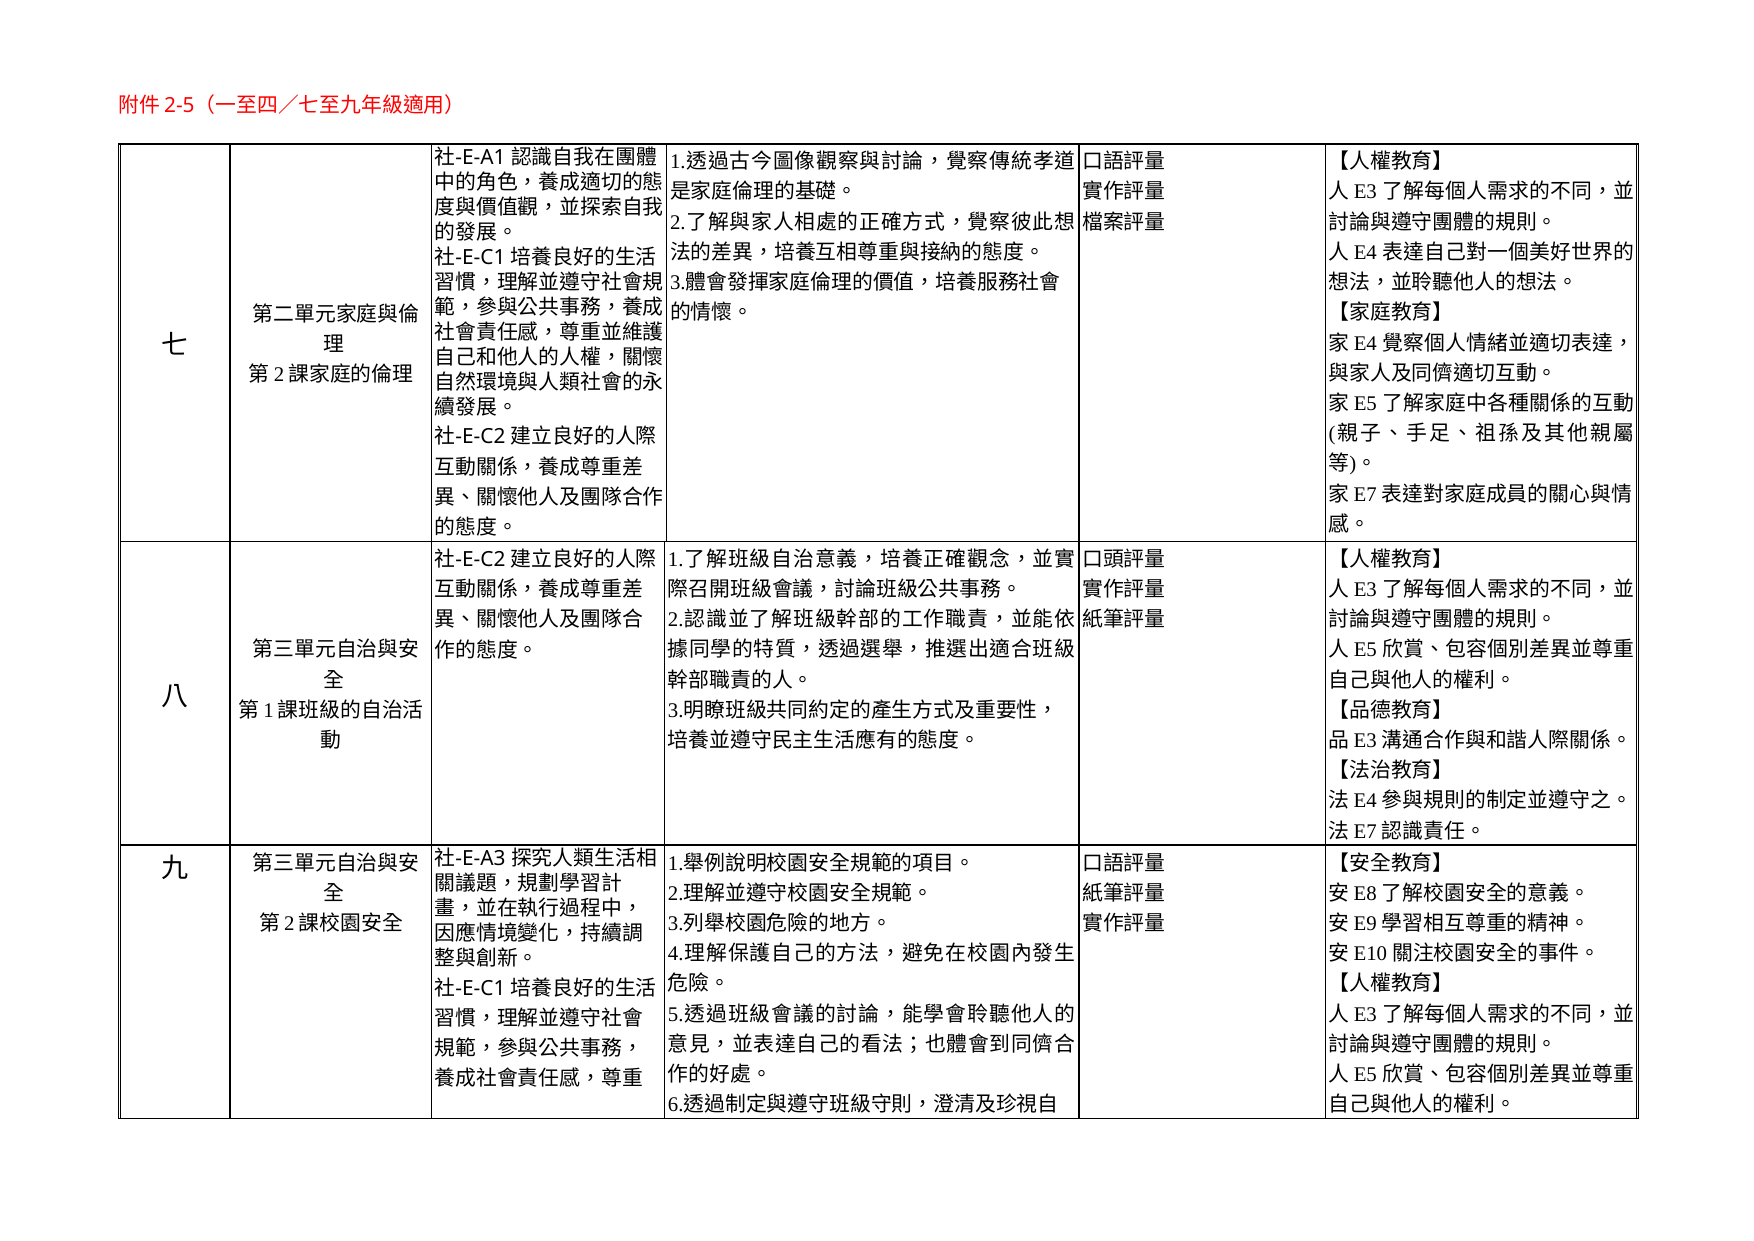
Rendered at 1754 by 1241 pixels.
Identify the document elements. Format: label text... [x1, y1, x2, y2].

table_cell 口頭評量 實作評量 紙筆評量 [1080, 542, 1325, 844]
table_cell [432, 145, 666, 541]
table_cell 1.了解班級自治意義，培養正確觀念，並實際召開班級會議，討論班級公共事務。 2.認識並了解班級幹部的工作職責，並能依據同學的特質，透過選舉，推選出適合班級幹部職責的人。 3.明瞭班級共同約定的產生方式及重要性，培養並遵守民主生活應有的態度。 [665, 542, 1078, 844]
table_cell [432, 846, 664, 1118]
table_cell 九 [121, 846, 229, 1118]
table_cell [1326, 145, 1636, 541]
table_cell 口語評量 實作評量 檔案評量 [1080, 145, 1325, 541]
table_cell 口語評量 紙筆評量 實作評量 [1080, 846, 1325, 1118]
table_cell 七 [121, 145, 229, 541]
table_cell 【人權教育】 人E3 了解每個人需求的不同，並討論與遵守團體的規則。 人E5 欣賞、包容個別差異並尊重自己與他人的權利。 【品德教育】 品E3 溝通合作與和諧人際關係。 【法治教育】 法E4 參與規則的制定並遵守之。 法E7 認識責任。 [1326, 542, 1636, 844]
table_cell 第二單元家庭與倫理 第2課家庭的倫理 [231, 145, 431, 541]
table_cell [667, 145, 1078, 541]
table_cell 八 [121, 542, 229, 844]
table_cell 第三單元自治與安全 第2課校園安全 [231, 846, 431, 1118]
table_cell 社-E-C2 建立良好的人際互動關係，養成尊重差異、關懷他人及團隊合作的態度。 [432, 542, 664, 844]
table_cell 第三單元自治與安全 第1課班級的自治活動 [231, 542, 431, 844]
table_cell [665, 846, 1078, 1118]
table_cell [1326, 846, 1636, 1118]
